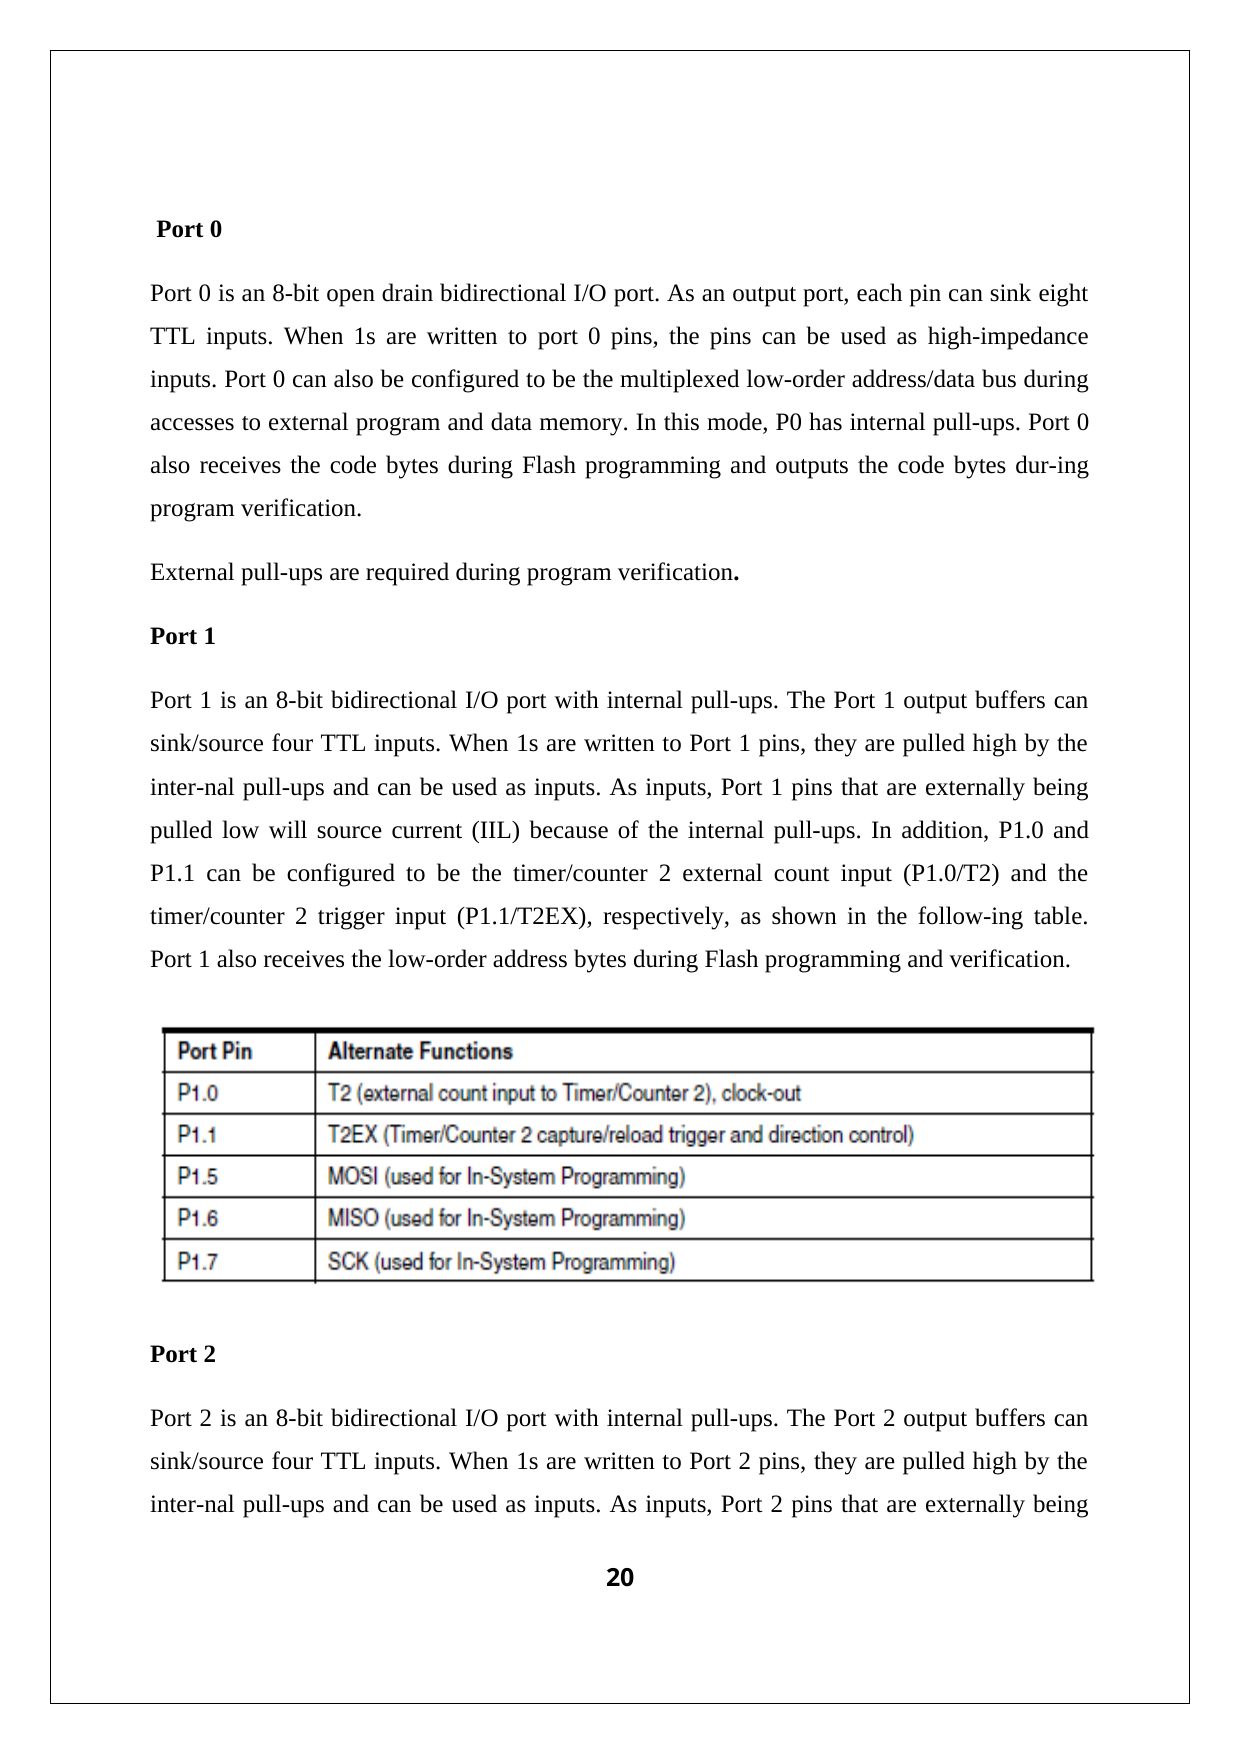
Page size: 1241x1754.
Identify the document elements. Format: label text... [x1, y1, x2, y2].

text Port 2 [150, 1339, 1090, 1368]
text External pull-ups are required during program verification. [150, 557, 1090, 586]
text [150, 1403, 1090, 1518]
text Port 0 is an 8-bit open drain bidirectional I/O port. As an output port, each pin can sink eight TTL inputs. When 1s are written to port 0 pins, the pins can be used as high-impedance inputs. Port 0 can also be configured to be the multiplexed low-order address/data bus during accesses to external program and data memory. In this mode, P0 has internal pull-ups. Port 0 also receives the code bytes during Flash programming and outputs the code bytes dur-ing program verification. [150, 278, 1090, 522]
text Port 1 [150, 621, 1090, 650]
text Port 1 is an 8-bit bidirectional I/O port with internal pull-ups. The Port 1 output buffers can sink/source four TTL inputs. When 1s are written to Port 1 pins, they are pulled high by the inter-nal pull-ups and can be used as inputs. As inputs, Port 1 pins that are externally being pulled low will source current (IIL) because of the internal pull-ups. In addition, P1.0 and P1.1 can be configured to be the timer/counter 2 external count input (P1.0/T2) and the timer/counter 2 trigger input (P1.1/T2EX), respectively, as shown in the follow-ing table. Port 1 also receives the low-order address bytes during Flash programming and verification. [150, 685, 1090, 973]
text Port 0 [150, 214, 1090, 243]
